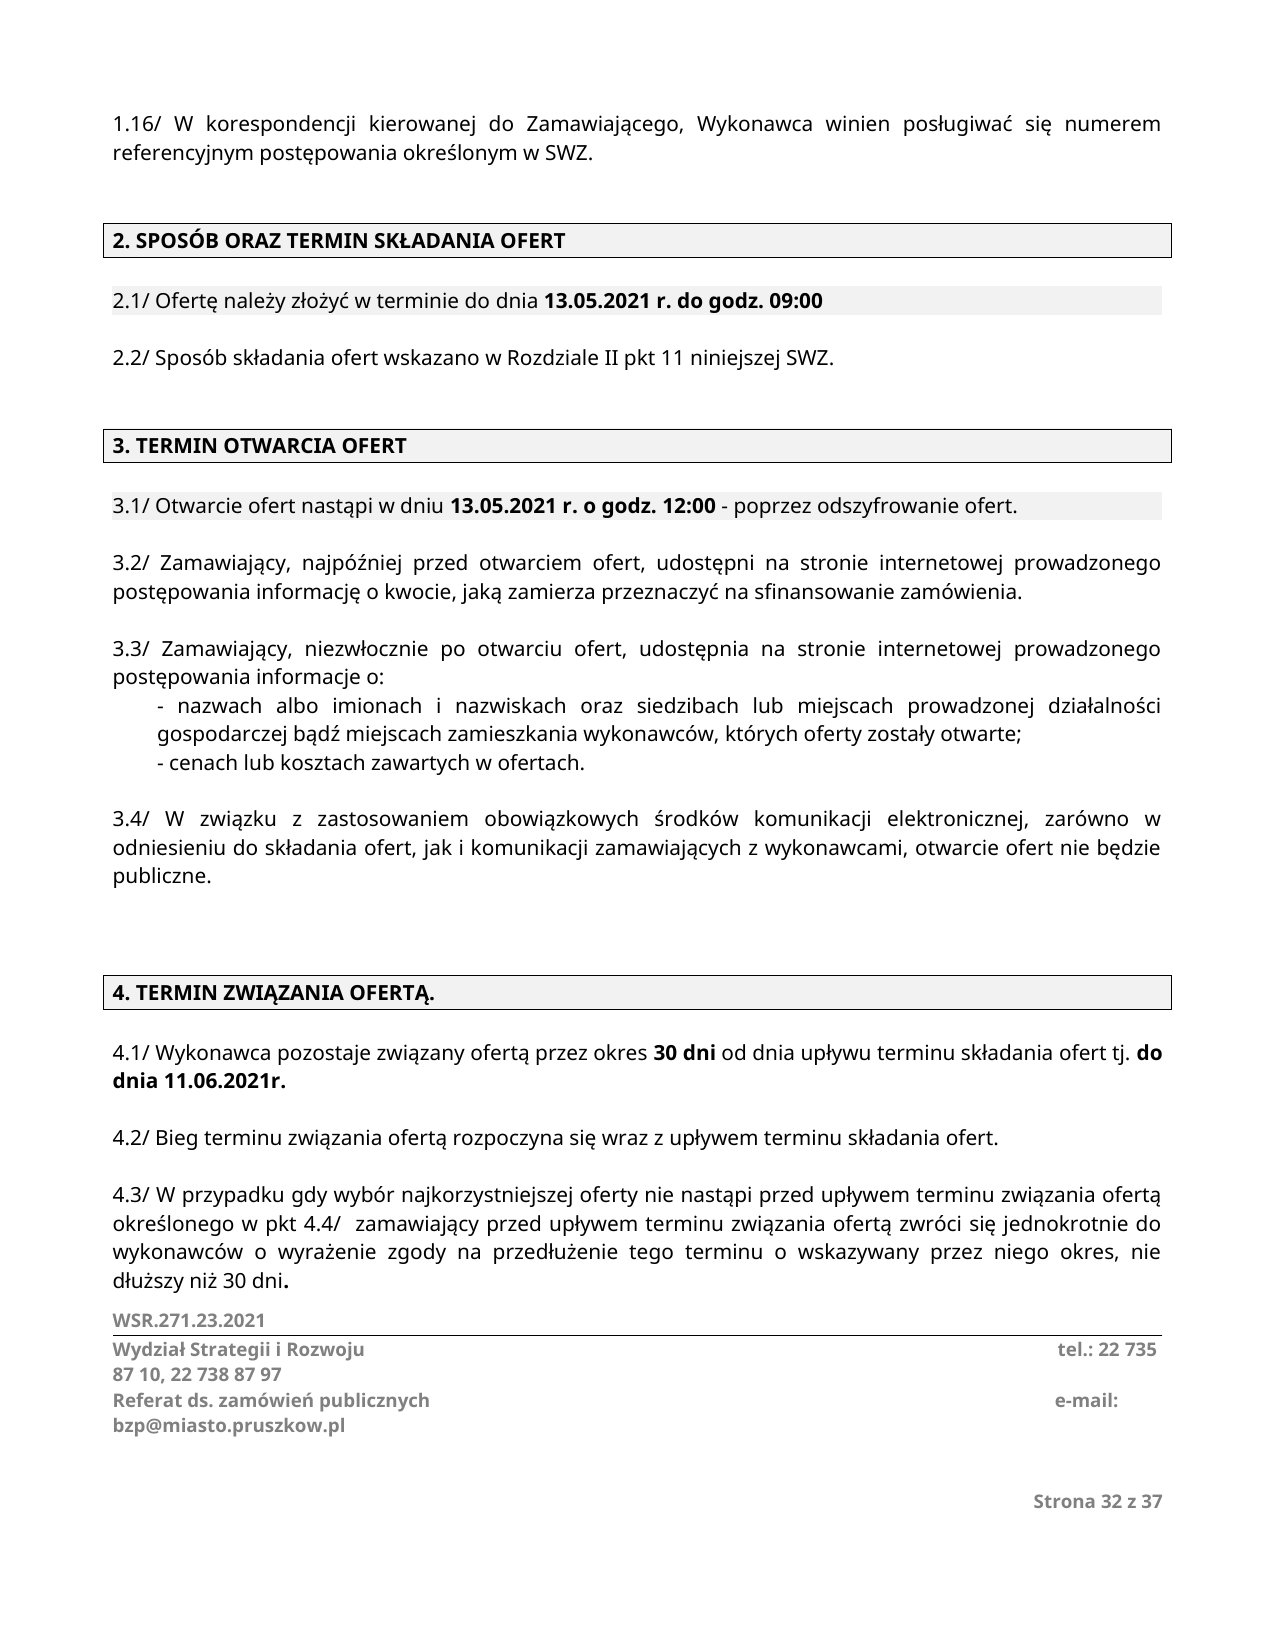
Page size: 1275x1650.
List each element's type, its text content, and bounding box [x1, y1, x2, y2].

text 4.2/ Bieg terminu związania ofertą rozpoczyna się wraz z upływem terminu składania ofert. [112, 1123, 1162, 1152]
text 3.3/ Zamawiający, niezwłocznie po otwarciu ofert, udostępnia na stronie internetowej prowadzonego postępowania informacje o: [112, 634, 1162, 691]
text 4.1/ Wykonawca pozostaje związany ofertą przez okres 30 dni od dnia upływu terminu składania ofert tj. do dnia 11.06.2021r. [112, 1038, 1162, 1095]
text 4. TERMIN ZWIĄZANIA OFERTĄ. [104, 976, 1171, 1009]
text - cenach lub kosztach zawartych w ofertach. [157, 748, 1162, 776]
text 3.1/ Otwarcie ofert nastąpi w dniu 13.05.2021 r. o godz. 12:00 - poprzez odszyfrowanie ofert. [112, 492, 1162, 520]
text 2. SPOSÓB ORAZ TERMIN SKŁADANIA OFERT [104, 224, 1171, 257]
text 2.1/ Ofertę należy złożyć w terminie do dnia 13.05.2021 r. do godz. 09:00 [112, 286, 1162, 315]
text 3. TERMIN OTWARCIA OFERT [104, 430, 1171, 462]
text 2.2/ Sposób składania ofert wskazano w Rozdziale II pkt 11 niniejszej SWZ. [112, 343, 1162, 372]
text 3.4/ W związku z zastosowaniem obowiązkowych środków komunikacji elektronicznej, zarówno w odniesieniu do składania ofert, jak i komunikacji zamawiających z wykonawcami, otwarcie ofert nie będzie publiczne. [112, 804, 1162, 890]
text 3.2/ Zamawiający, najpóźniej przed otwarciem ofert, udostępni na stronie internetowej prowadzonego postępowania informację o kwocie, jaką zamierza przeznaczyć na sfinansowanie zamówienia. [112, 548, 1162, 605]
text - nazwach albo imionach i nazwiskach oraz siedzibach lub miejscach prowadzonej działalności gospodarczej bądź miejscach zamieszkania wykonawców, których oferty zostały otwarte; [157, 691, 1162, 748]
text 1.16/ W korespondencji kierowanej do Zamawiającego, Wykonawca winien posługiwać się numerem referencyjnym postępowania określonym w SWZ. [112, 109, 1162, 166]
text 4.3/ W przypadku gdy wybór najkorzystniejszej oferty nie nastąpi przed upływem terminu związania ofertą określonego w pkt 4.4/ zamawiający przed upływem terminu związania ofertą zwróci się jednokrotnie do wykonawców o wyrażenie zgody na przedłużenie tego terminu o wskazywany przez niego okres, nie dłuższy niż 30 dni. [112, 1180, 1162, 1294]
